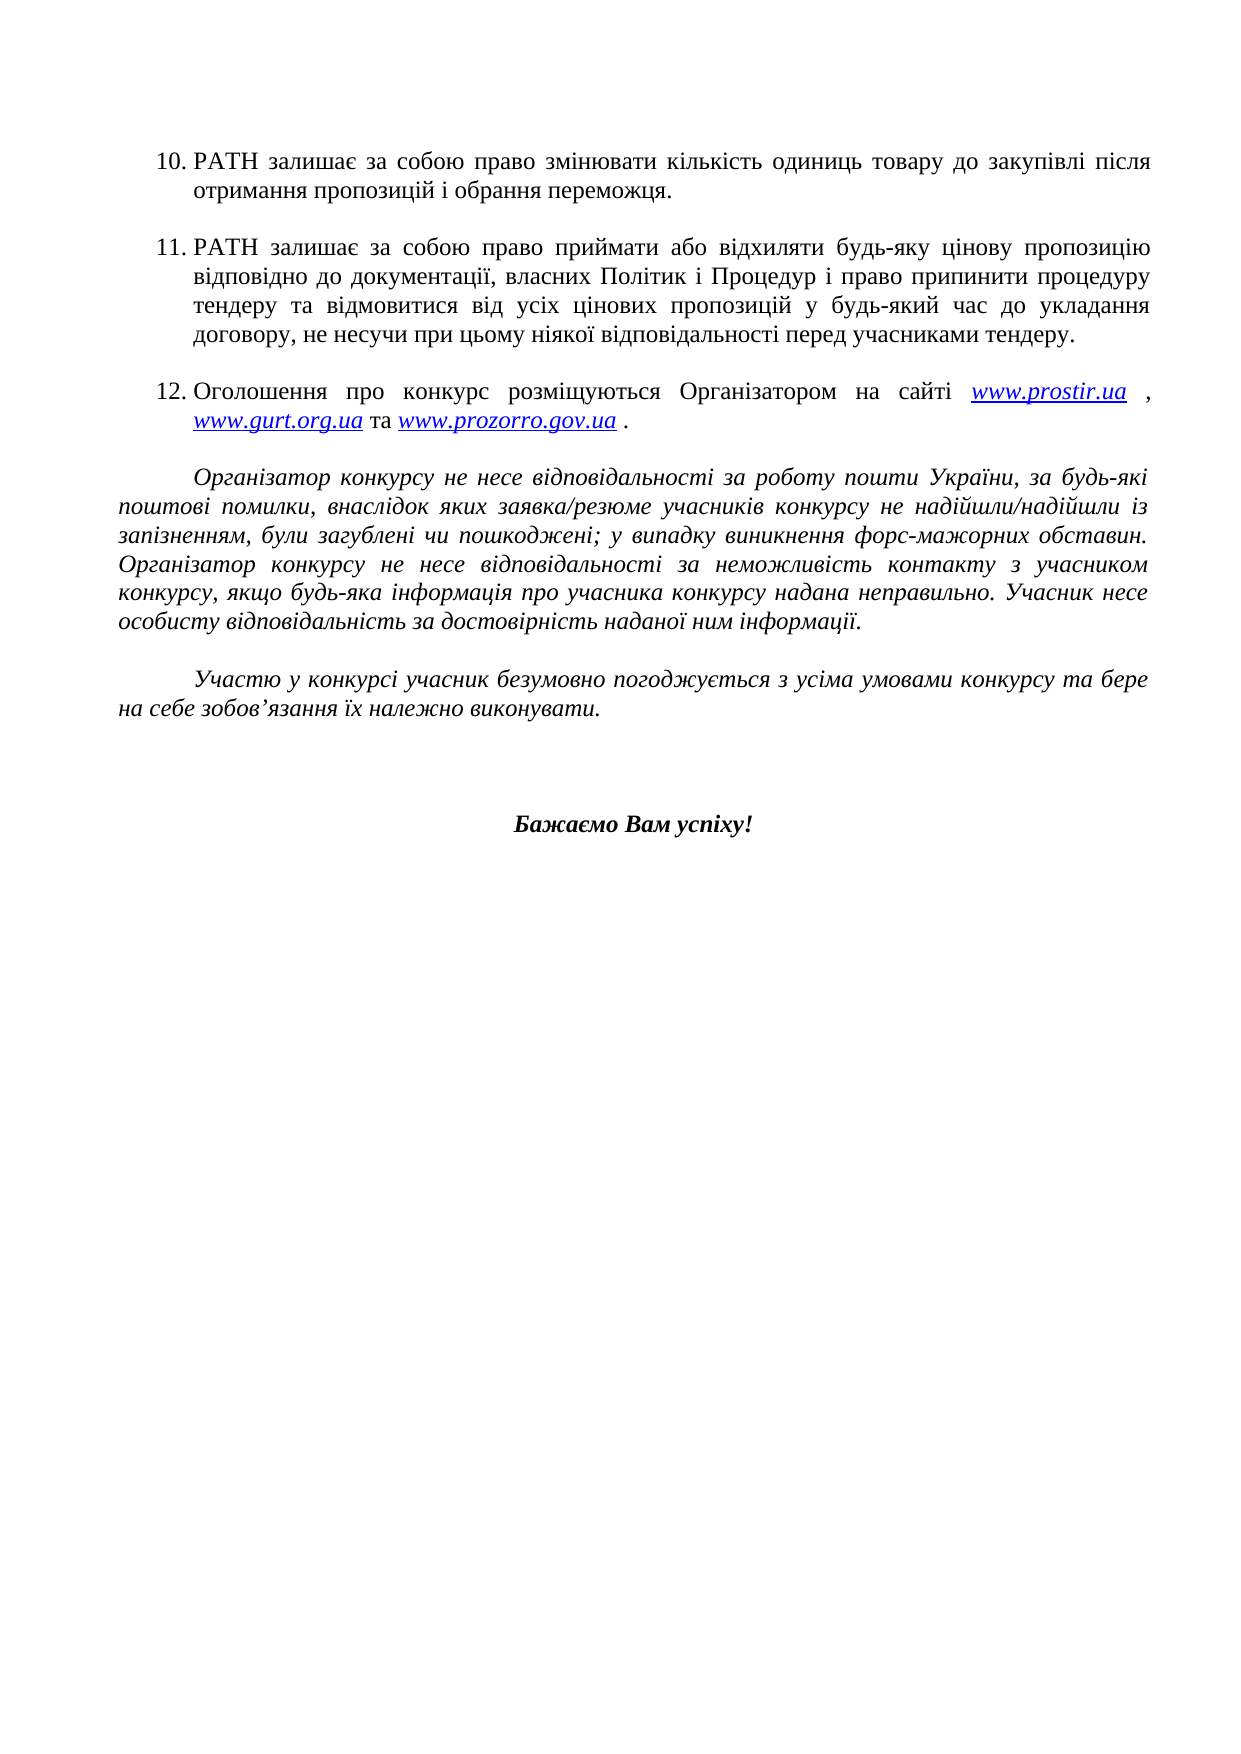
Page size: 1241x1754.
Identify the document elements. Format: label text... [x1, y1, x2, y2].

text Бажаємо Вам успіху! [118, 809, 1152, 837]
text Організатор конкурсу не несе відповідальності за роботу пошти України, за будь-які поштові помилки, внаслідок яких заявка/резюме учасників конкурсу не надійшли/надійшли із запізненням, були загублені чи пошкоджені; у випадку виникнення форс-мажорних обставин. Організатор конкурсу не несе відповідальності за неможливість контакту з учасником конкурсу, якщо будь-яка інформація про учасника конкурсу надана неправильно. Учасник несе особисту відповідальність за достовірність наданої ним інформації. [118, 462, 1152, 635]
list РАТН залишає за собою право приймати або відхиляти будь-яку цінову пропозицію відповідно до документації, власних Політик і Процедур і право припинити процедуру тендеру та відмовитися від усіх цінових пропозицій у будь-який час до укладання договору, не несучи при цьому ніякої відповідальності перед учасниками тендеру. [156, 232, 1152, 347]
list РАТН залишає за собою право змінювати кількість одиниць товару до закупівлі після отримання пропозицій і обрання переможця. [156, 146, 1152, 204]
text Участю у конкурсі учасник безумовно погоджується з усіма умовами конкурсу та бере на себе зобов’язання їх належно виконувати. [118, 664, 1152, 722]
list Оголошення про конкурс розміщуються Організатором на сайті www.prostir.ua , www.gurt.org.ua та www.prozorro.gov.ua . [156, 376, 1152, 434]
